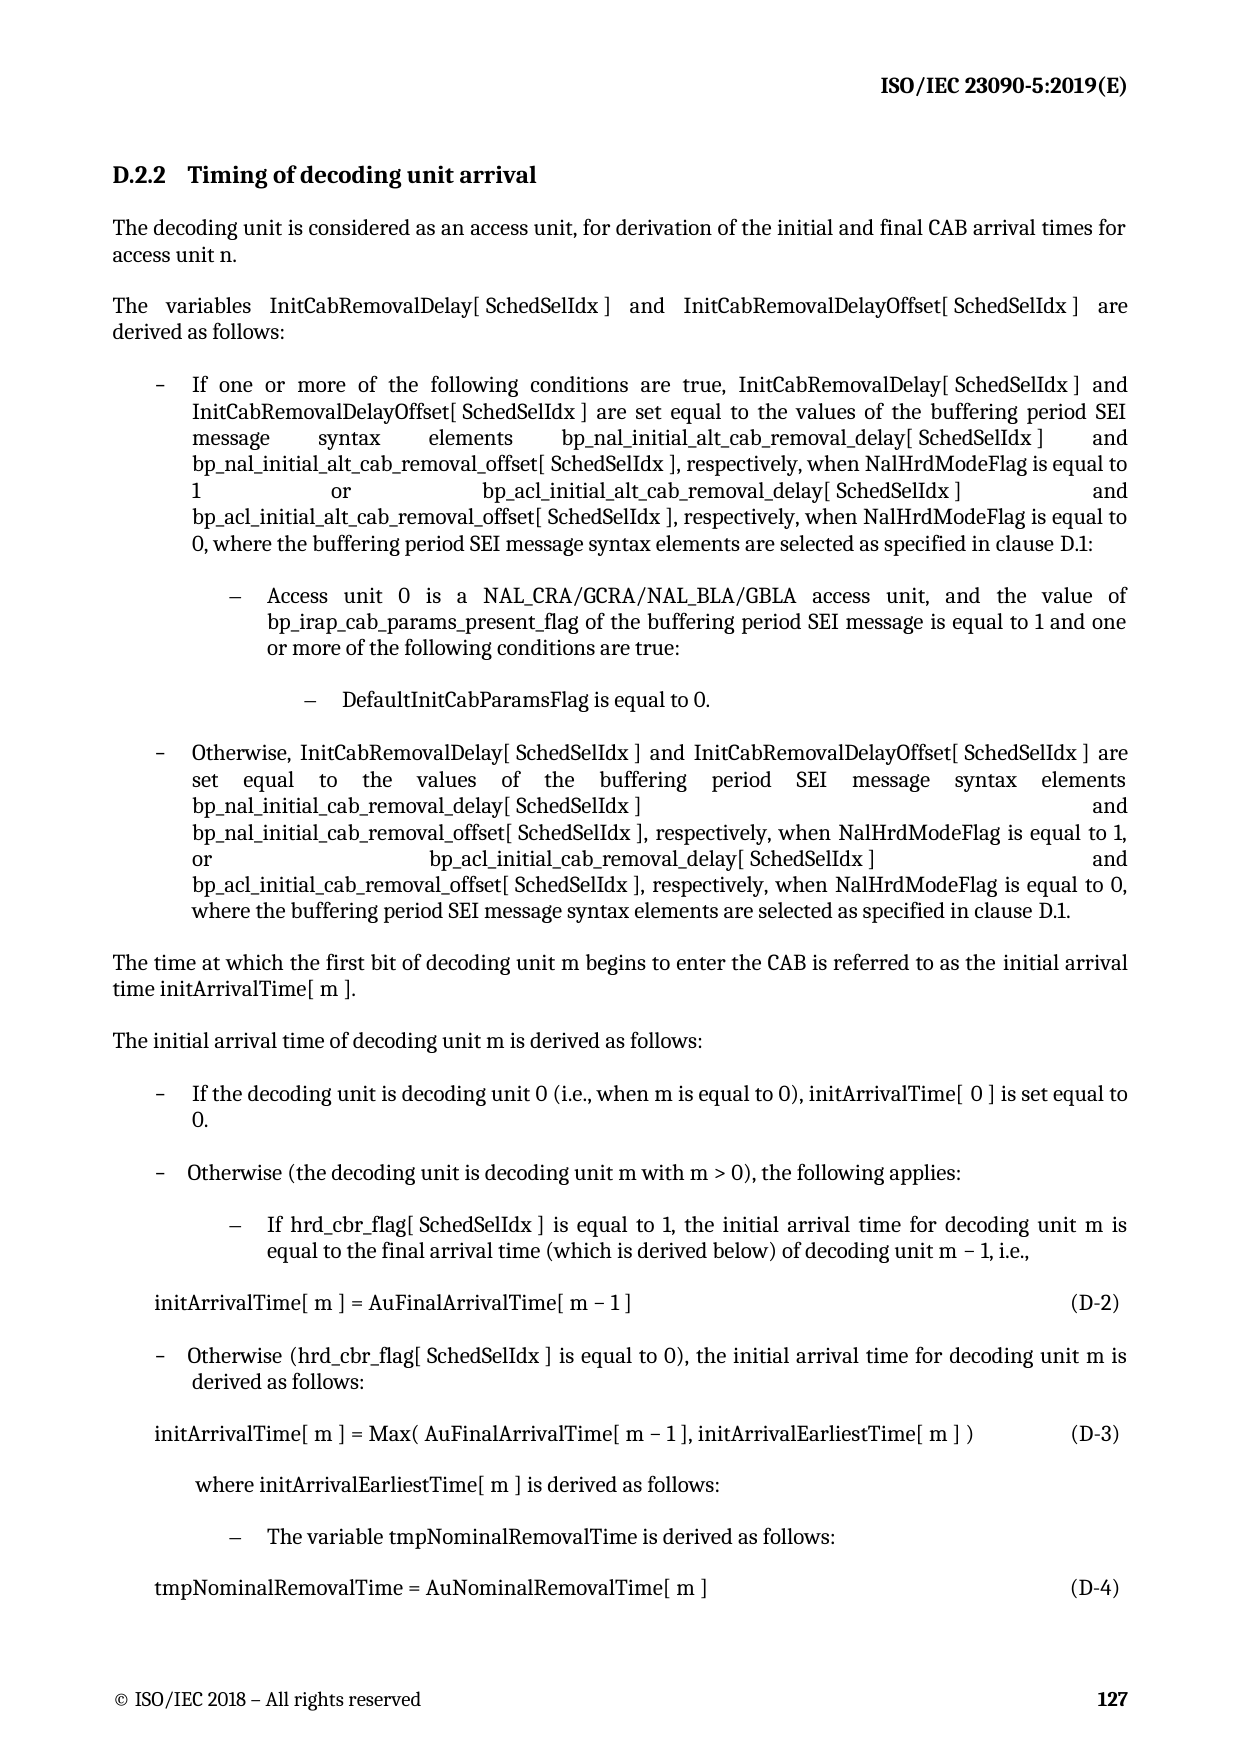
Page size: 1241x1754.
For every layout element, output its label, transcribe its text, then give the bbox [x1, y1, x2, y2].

text The initial arrival time of decoding unit m is derived as follows: [112, 1027, 1128, 1054]
text initArrivalTime[ m ] = Max( AuFinalArrivalTime[ m − 1 ], initArrivalEarliestTime[ m ] ) (D-3) [112, 1420, 1128, 1447]
text The decoding unit is considered as an access unit, for derivation of the initial and final CAB arrival times for access unit n. [112, 215, 1128, 268]
list Otherwise (hrd_cbr_flag[ SchedSelIdx ] is equal to 0), the initial arrival time for decoding unit m is derived as follows: [154, 1341, 1128, 1395]
text where initArrivalEarliestTime[ m ] is derived as follows: [196, 1472, 1128, 1498]
text tmpNominalRemovalTime = AuNominalRemovalTime[ m ] (D-4) [112, 1575, 1128, 1601]
list If hrd_cbr_flag[ SchedSelIdx ] is equal to 1, the initial arrival time for decoding unit m is equal to the final arrival time (which is derived below) of decoding unit m − 1, i.e., [229, 1211, 1128, 1264]
list Access unit 0 is a NAL_CRA/GCRA/NAL_BLA/GBLA access unit, and the value of bp_irap_cab_params_present_flag of the buffering period SEI message is equal to 1 and one or more of the following conditions are true: [229, 582, 1128, 661]
list Otherwise (the decoding unit is decoding unit m with m > 0), the following applies: [154, 1158, 1128, 1186]
text Timing of decoding unit arrival [112, 161, 1128, 190]
list Otherwise, InitCabRemovalDelay[ SchedSelIdx ] and InitCabRemovalDelayOffset[ SchedSelIdx ] are set equal to the values of the buffering period SEI message syntax elements bp_nal_initial_cab_removal_delay[ SchedSelIdx ] and bp_nal_initial_cab_removal_offset[ SchedSelIdx ], respectively, when NalHrdModeFlag is equal to 1, or bp_acl_initial_cab_removal_delay[ SchedSelIdx ] and bp_acl_initial_cab_removal_offset[ SchedSelIdx ], respectively, when NalHrdModeFlag is equal to 0, where the buffering period SEI message syntax elements are selected as specified in clause D.1. [154, 738, 1128, 925]
text The time at which the first bit of decoding unit m begins to enter the CAB is referred to as the initial arrival time initArrivalTime[ m ]. [112, 950, 1128, 1002]
list The variable tmpNominalRemovalTime is derived as follows: [229, 1523, 1128, 1550]
text initArrivalTime[ m ] = AuFinalArrivalTime[ m − 1 ] (D-2) [112, 1289, 1128, 1316]
list DefaultInitCabParamsFlag is equal to 0. [304, 686, 1128, 713]
text The variables InitCabRemovalDelay[ SchedSelIdx ] and InitCabRemovalDelayOffset[ SchedSelIdx ] are derived as follows: [112, 293, 1128, 346]
list If one or more of the following conditions are true, InitCabRemovalDelay[ SchedSelIdx ] and InitCabRemovalDelayOffset[ SchedSelIdx ] are set equal to the values of the buffering period SEI message syntax elements bp_nal_initial_alt_cab_removal_delay[ SchedSelIdx ] and bp_nal_initial_alt_cab_removal_offset[ SchedSelIdx ], respectively, when NalHrdModeFlag is equal to 1 or bp_acl_initial_alt_cab_removal_delay[ SchedSelIdx ] and bp_acl_initial_alt_cab_removal_offset[ SchedSelIdx ], respectively, when NalHrdModeFlag is equal to 0, where the buffering period SEI message syntax elements are selected as specified in clause D.1: [154, 371, 1128, 557]
list If the decoding unit is decoding unit 0 (i.e., when m is equal to 0), initArrivalTime[ 0 ] is set equal to 0. [154, 1079, 1128, 1133]
